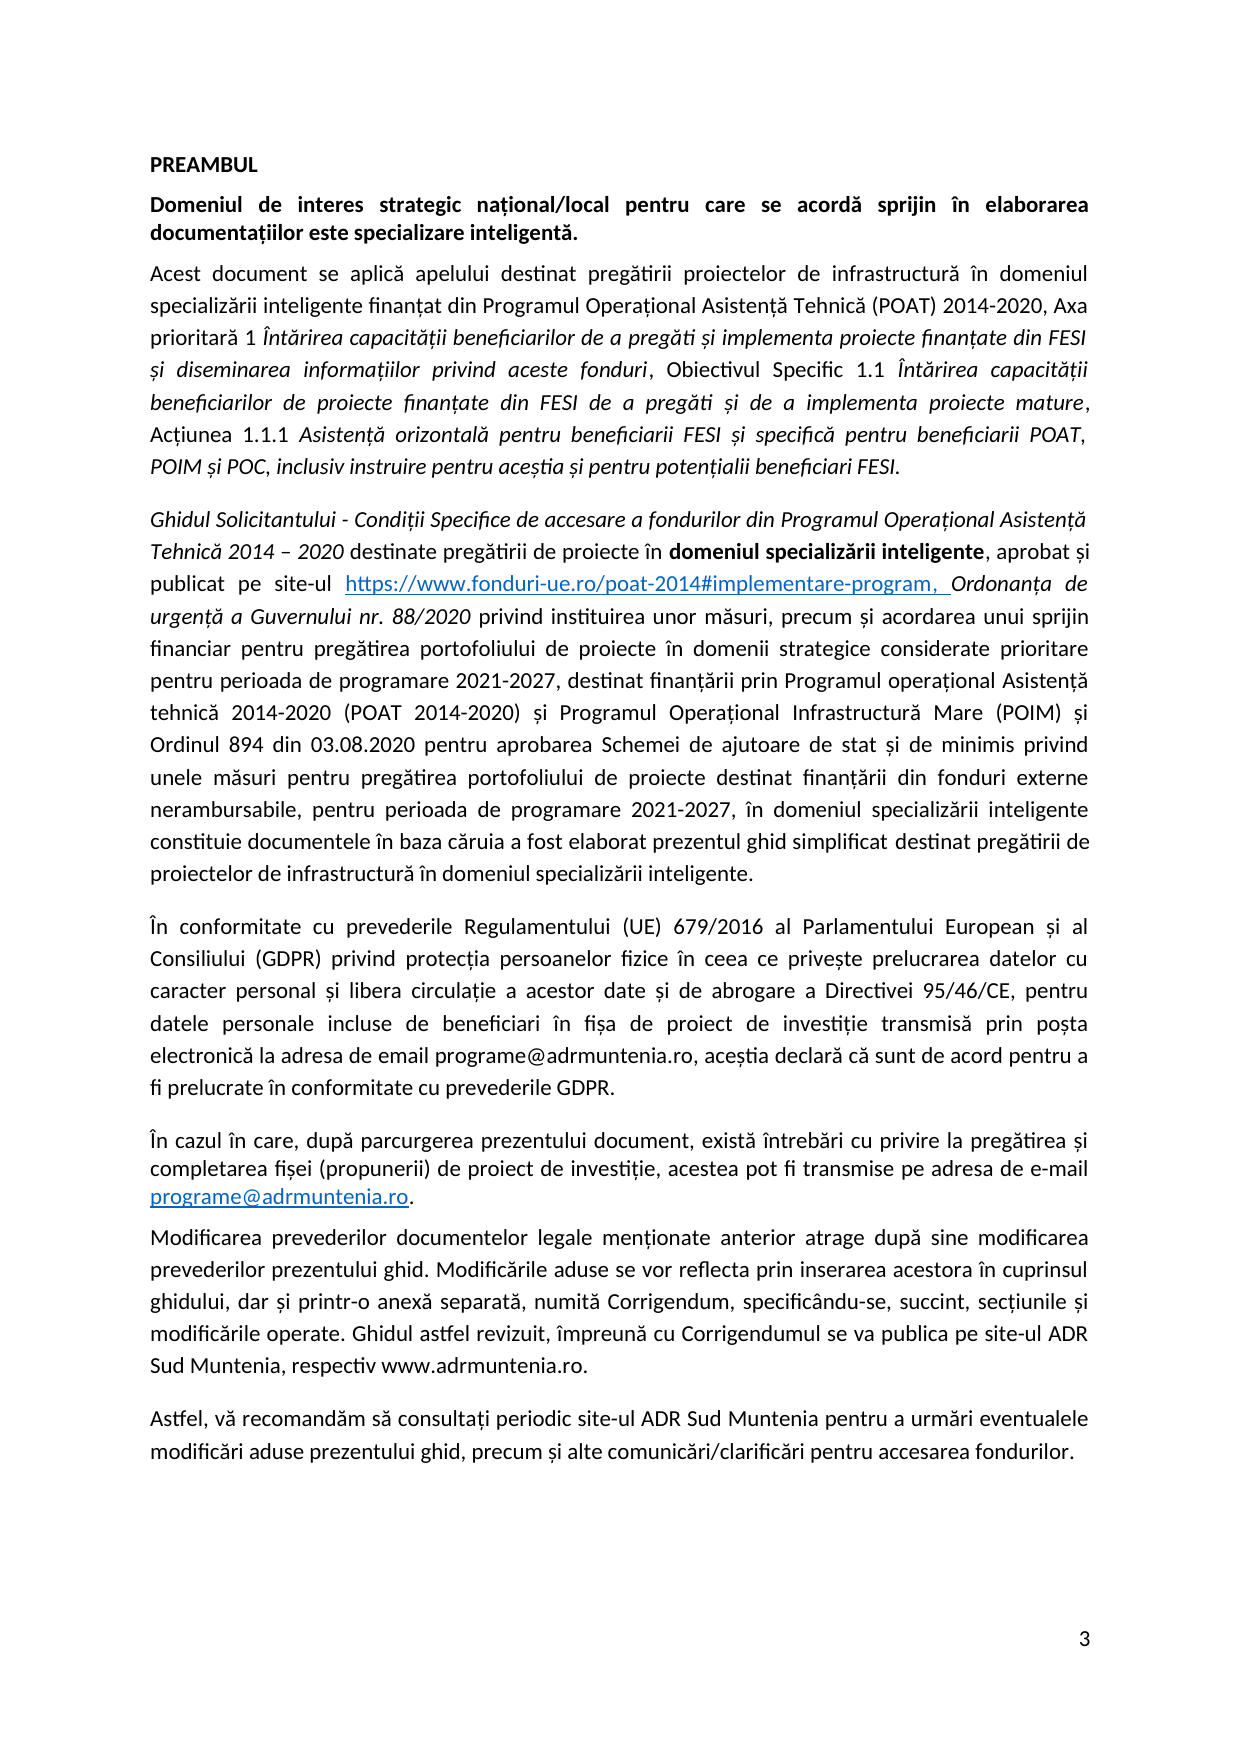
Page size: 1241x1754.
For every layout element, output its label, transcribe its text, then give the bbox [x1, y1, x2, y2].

text Ghidul Solicitantului - Condiții Specifice de accesare a fondurilor din Programul Operațional Asistență Tehnică 2014 – 2020 destinate pregătirii de proiecte în domeniul specializării inteligente, aprobat și publicat pe site-ul https://www.fonduri-ue.ro/poat-2014#implementare-program, Ordonanța de urgență a Guvernului nr. 88/2020 privind instituirea unor măsuri, precum și acordarea unui sprijin financiar pentru pregătirea portofoliului de proiecte în domenii strategice considerate prioritare pentru perioada de programare 2021-2027, destinat finanțării prin Programul operațional Asistență tehnică 2014-2020 (POAT 2014-2020) și Programul Operațional Infrastructură Mare (POIM) și Ordinul 894 din 03.08.2020 pentru aprobarea Schemei de ajutoare de stat și de minimis privind unele măsuri pentru pregătirea portofoliului de proiecte destinat finanțării din fonduri externe nerambursabile, pentru perioada de programare 2021-2027, în domeniul specializării inteligente constituie documentele în baza căruia a fost elaborat prezentul ghid simplificat destinat pregătirii de proiectelor de infrastructură în domeniul specializării inteligente. [150, 505, 1090, 887]
text În conformitate cu prevederile Regulamentului (UE) 679/2016 al Parlamentului European și al Consiliului (GDPR) privind protecția persoanelor fizice în ceea ce privește prelucrarea datelor cu caracter personal și libera circulație a acestor date și de abrogare a Directivei 95/46/CE, pentru datele personale incluse de beneficiari în fișa de proiect de investiție transmisă prin poșta electronică la adresa de email programe@adrmuntenia.ro, aceștia declară că sunt de acord pentru a fi prelucrate în conformitate cu prevederile GDPR. [150, 912, 1090, 1101]
text Astfel, vă recomandăm să consultaţi periodic site-ul ADR Sud Muntenia pentru a urmări eventualele modificări aduse prezentului ghid, precum și alte comunicări/clarificări pentru accesarea fondurilor. [150, 1404, 1090, 1465]
text Modificarea prevederilor documentelor legale menționate anterior atrage după sine modificarea prevederilor prezentului ghid. Modificările aduse se vor reflecta prin inserarea acestora în cuprinsul ghidului, dar și printr-o anexă separată, numită Corrigendum, specificându-se, succint, secțiunile și modificările operate. Ghidul astfel revizuit, împreună cu Corrigendumul se va publica pe site-ul ADR Sud Muntenia, respectiv www.adrmuntenia.ro. [150, 1223, 1090, 1379]
text Acest document se aplică apelului destinat pregătirii proiectelor de infrastructură în domeniul specializării inteligente finanțat din Programul Operațional Asistență Tehnică (POAT) 2014-2020, Axa prioritară 1 Întărirea capacității beneficiarilor de a pregăti și implementa proiecte finanțate din FESI și diseminarea informațiilor privind aceste fonduri, Obiectivul Specific 1.1 Întărirea capacității beneficiarilor de proiecte finanțate din FESI de a pregăti şi de a implementa proiecte mature, Acțiunea 1.1.1 Asistență orizontală pentru beneficiarii FESI și specifică pentru beneficiarii POAT, POIM și POC, inclusiv instruire pentru aceștia și pentru potențialii beneficiari FESI. [150, 259, 1090, 480]
text PREAMBUL [150, 150, 1090, 178]
text Domeniul de interes strategic național/local pentru care se acordă sprijin în elaborarea documentațiilor este specializare inteligentă. [150, 191, 1090, 247]
text În cazul în care, după parcurgerea prezentului document, există întrebări cu privire la pregătirea și completarea fișei (propunerii) de proiect de investiție, acestea pot fi transmise pe adresa de e-mail programe@adrmuntenia.ro. [150, 1126, 1090, 1210]
